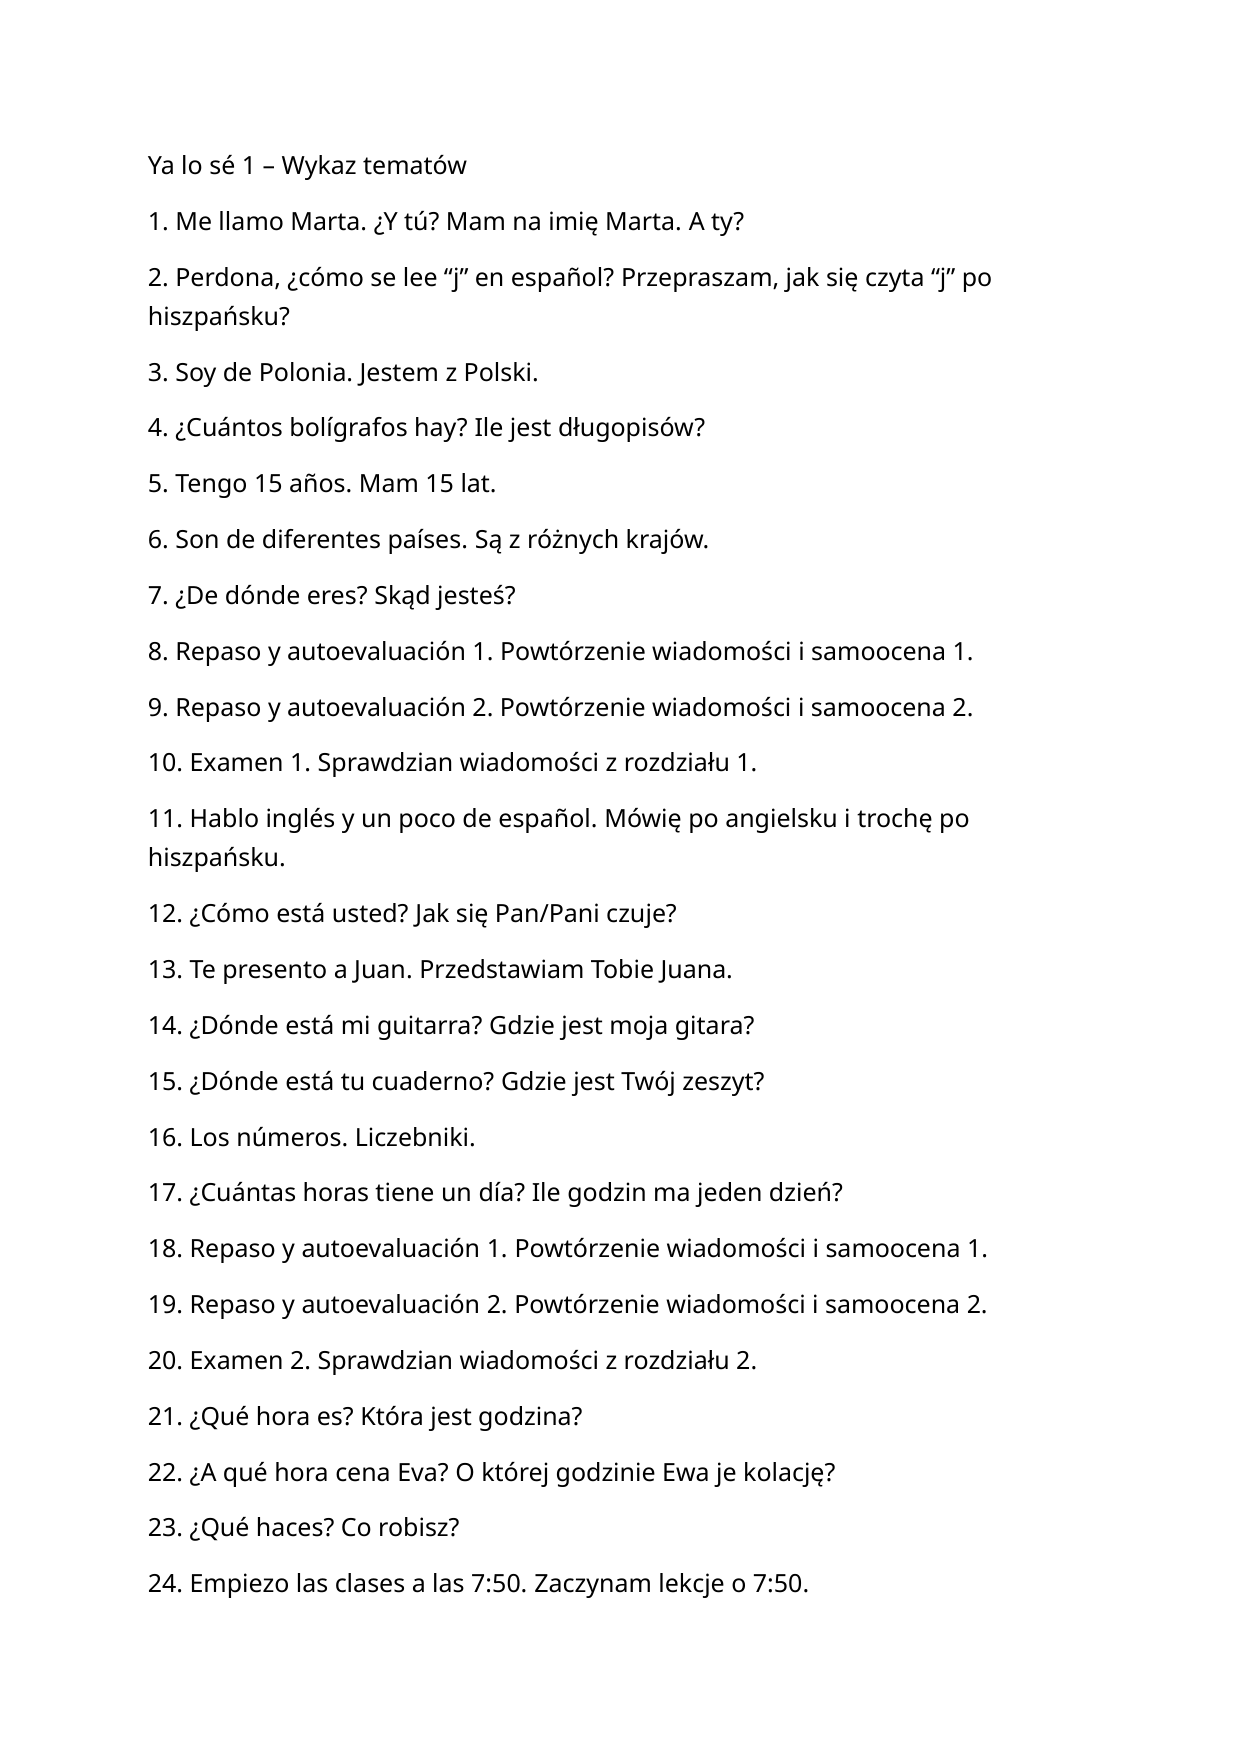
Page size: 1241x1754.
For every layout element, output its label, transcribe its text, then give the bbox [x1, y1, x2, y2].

text 16. Los números. Liczebniki. [148, 1119, 1093, 1153]
text 1. Me llamo Marta. ¿Y tú? Mam na imię Marta. A ty? [148, 203, 1093, 237]
text 9. Repaso y autoevaluación 2. Powtórzenie wiadomości i samoocena 2. [148, 689, 1093, 723]
text 7. ¿De dónde eres? Skąd jesteś? [148, 578, 1093, 612]
text 4. ¿Cuántos bolígrafos hay? Ile jest długopisów? [148, 410, 1093, 444]
text 21. ¿Qué hora es? Która jest godzina? [148, 1398, 1093, 1432]
text 12. ¿Cómo está usted? Jak się Pan/Pani czuje? [148, 896, 1093, 930]
text 10. Examen 1. Sprawdzian wiadomości z rozdziału 1. [148, 745, 1093, 779]
text 18. Repaso y autoevaluación 1. Powtórzenie wiadomości i samoocena 1. [148, 1231, 1093, 1265]
text 3. Soy de Polonia. Jestem z Polski. [148, 354, 1093, 388]
text 6. Son de diferentes países. Są z różnych krajów. [148, 522, 1093, 556]
text 5. Tengo 15 años. Mam 15 lat. [148, 466, 1093, 500]
text 11. Hablo inglés y un poco de español. Mówię po angielsku i trochę po hiszpańsku. [148, 801, 1093, 874]
text 17. ¿Cuántas horas tiene un día? Ile godzin ma jeden dzień? [148, 1175, 1093, 1209]
text 22. ¿A qué hora cena Eva? O której godzinie Ewa je kolację? [148, 1454, 1093, 1488]
text 13. Te presento a Juan. Przedstawiam Tobie Juana. [148, 952, 1093, 986]
text 2. Perdona, ¿cómo se lee “j” en español? Przepraszam, jak się czyta “j” po hiszpańsku? [148, 259, 1093, 332]
text 24. Empiezo las clases a las 7:50. Zaczynam lekcje o 7:50. [148, 1566, 1093, 1600]
text 8. Repaso y autoevaluación 1. Powtórzenie wiadomości i samoocena 1. [148, 633, 1093, 667]
text 14. ¿Dónde está mi guitarra? Gdzie jest moja gitara? [148, 1008, 1093, 1042]
text 19. Repaso y autoevaluación 2. Powtórzenie wiadomości i samoocena 2. [148, 1287, 1093, 1321]
text Ya lo sé 1 – Wykaz tematów [148, 148, 1093, 182]
text 20. Examen 2. Sprawdzian wiadomości z rozdziału 2. [148, 1343, 1093, 1377]
text 15. ¿Dónde está tu cuaderno? Gdzie jest Twój zeszyt? [148, 1063, 1093, 1097]
text 23. ¿Qué haces? Co robisz? [148, 1510, 1093, 1544]
